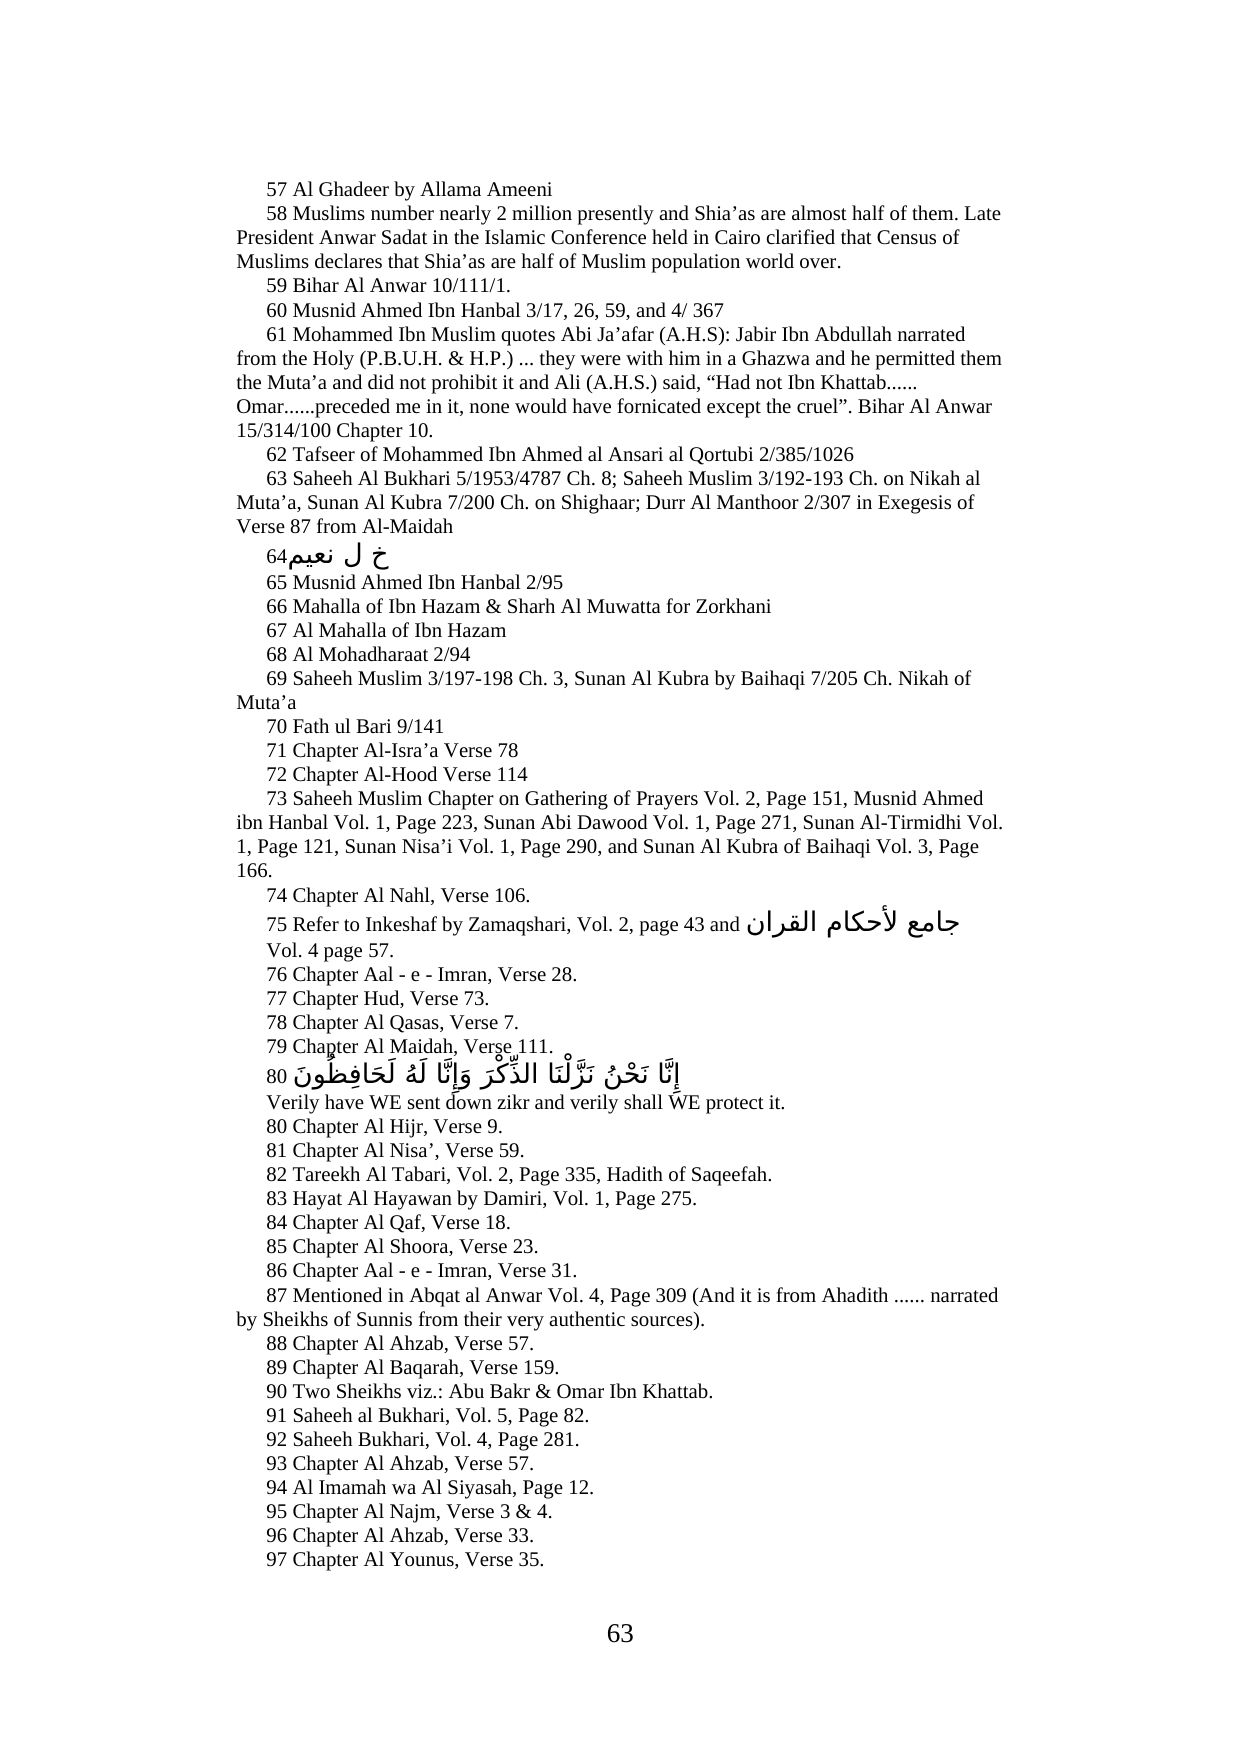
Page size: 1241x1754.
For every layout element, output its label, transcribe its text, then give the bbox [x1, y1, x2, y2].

text 85 Chapter Al Shoora, Verse 23. [236, 1234, 1004, 1258]
text 89 Chapter Al Baqarah, Verse 159. [236, 1355, 1004, 1379]
text 70 Fath ul Bari 9/141 [236, 714, 1004, 738]
text 57 Al Ghadeer by Allama Ameeni [236, 177, 1004, 201]
text 61 Mohammed Ibn Muslim quotes Abi Ja’afar (A.H.S): Jabir Ibn Abdullah narrated from the Holy (P.B.U.H. & H.P.) ... they were with him in a Ghazwa and he permitted them the Muta’a and did not prohibit it and Ali (A.H.S.) said, “Had not Ibn Khattab...... Omar......preceded me in it, none would have fornicated except the cruel”. Bihar Al Anwar 15/314/100 Chapter 10. [236, 322, 1004, 442]
text 86 Chapter Aal - e - Imran, Verse 31. [236, 1258, 1004, 1282]
text 59 Bihar Al Anwar 10/111/1. [236, 273, 1004, 297]
text 92 Saheeh Bukhari, Vol. 4, Page 281. [236, 1427, 1004, 1451]
text 74 Chapter Al Nahl, Verse 106. [236, 882, 1004, 907]
text 81 Chapter Al Nisa’, Verse 59. [236, 1138, 1004, 1162]
text 71 Chapter Al-Isra’a Verse 78 [236, 738, 1004, 762]
text 93 Chapter Al Ahzab, Verse 57. [236, 1451, 1004, 1475]
text 65 Musnid Ahmed Ibn Hanbal 2/95 [236, 570, 1004, 594]
text Verily have WE sent down zikr and verily shall WE protect it. [236, 1090, 1004, 1114]
text 76 Chapter Aal - e - Imran, Verse 28. [236, 962, 1004, 986]
text 62 Tafseer of Mohammed Ibn Ahmed al Ansari al Qortubi 2/385/1026 [236, 442, 1004, 466]
text 78 Chapter Al Qasas, Verse 7. [236, 1010, 1004, 1034]
text 83 Hayat Al Hayawan by Damiri, Vol. 1, Page 275. [236, 1186, 1004, 1210]
text 79 Chapter Al Maidah, Verse 111. [236, 1034, 1004, 1058]
text 88 Chapter Al Ahzab, Verse 57. [236, 1331, 1004, 1355]
text 73 Saheeh Muslim Chapter on Gathering of Prayers Vol. 2, Page 151, Musnid Ahmed ibn Hanbal Vol. 1, Page 223, Sunan Abi Dawood Vol. 1, Page 271, Sunan Al-Tirmidhi Vol. 1, Page 121, Sunan Nisa’i Vol. 1, Page 290, and Sunan Al Kubra of Baihaqi Vol. 3, Page 166. [236, 786, 1004, 882]
text 60 Musnid Ahmed Ibn Hanbal 3/17, 26, 59, and 4/ 367 [236, 297, 1004, 322]
text 95 Chapter Al Najm, Verse 3 & 4. [236, 1499, 1004, 1523]
text 94 Al Imamah wa Al Siyasah, Page 12. [236, 1475, 1004, 1499]
text Vol. 4 page 57. [236, 938, 1004, 962]
text 82 Tareekh Al Tabari, Vol. 2, Page 335, Hadith of Saqeefah. [236, 1162, 1004, 1186]
text 96 Chapter Al Ahzab, Verse 33. [236, 1523, 1004, 1547]
text 91 Saheeh al Bukhari, Vol. 5, Page 82. [236, 1403, 1004, 1427]
text 63 Saheeh Al Bukhari 5/1953/4787 Ch. 8; Saheeh Muslim 3/192-193 Ch. on Nikah al Muta’a, Sunan Al Kubra 7/200 Ch. on Shighaar; Durr Al Manthoor 2/307 in Exegesis of Verse 87 from Al-Maidah [236, 466, 1004, 538]
text 72 Chapter Al-Hood Verse 114 [236, 762, 1004, 786]
text 67 Al Mahalla of Ibn Hazam [236, 618, 1004, 642]
text 87 Mentioned in Abqat al Anwar Vol. 4, Page 309 (And it is from Ahadith ...... narrated by Sheikhs of Sunnis from their very authentic sources). [236, 1282, 1004, 1331]
text 80 إِنَّا نَحْنُ نَزَّلْنَا الذِّكْرَ وَإِنَّا لَهُ لَحَافِظُونَ [236, 1058, 1004, 1090]
text 84 Chapter Al Qaf, Verse 18. [236, 1210, 1004, 1234]
text 64خ ل نعیم [236, 538, 1004, 570]
text 80 Chapter Al Hijr, Verse 9. [236, 1114, 1004, 1138]
text 77 Chapter Hud, Verse 73. [236, 986, 1004, 1010]
text 90 Two Sheikhs viz.: Abu Bakr & Omar Ibn Khattab. [236, 1379, 1004, 1403]
text 75 Refer to Inkeshaf by Zamaqshari, Vol. 2, page 43 and جامع لأحكام القران [236, 907, 1004, 938]
text 97 Chapter Al Younus, Verse 35. [236, 1547, 1004, 1571]
text 58 Muslims number nearly 2 million presently and Shia’as are almost half of them. Late President Anwar Sadat in the Islamic Conference held in Cairo clarified that Census of Muslims declares that Shia’as are half of Muslim population world over. [236, 201, 1004, 273]
text 69 Saheeh Muslim 3/197-198 Ch. 3, Sunan Al Kubra by Baihaqi 7/205 Ch. Nikah of Muta’a [236, 666, 1004, 714]
text 66 Mahalla of Ibn Hazam & Sharh Al Muwatta for Zorkhani [236, 594, 1004, 618]
text 68 Al Mohadharaat 2/94 [236, 642, 1004, 666]
